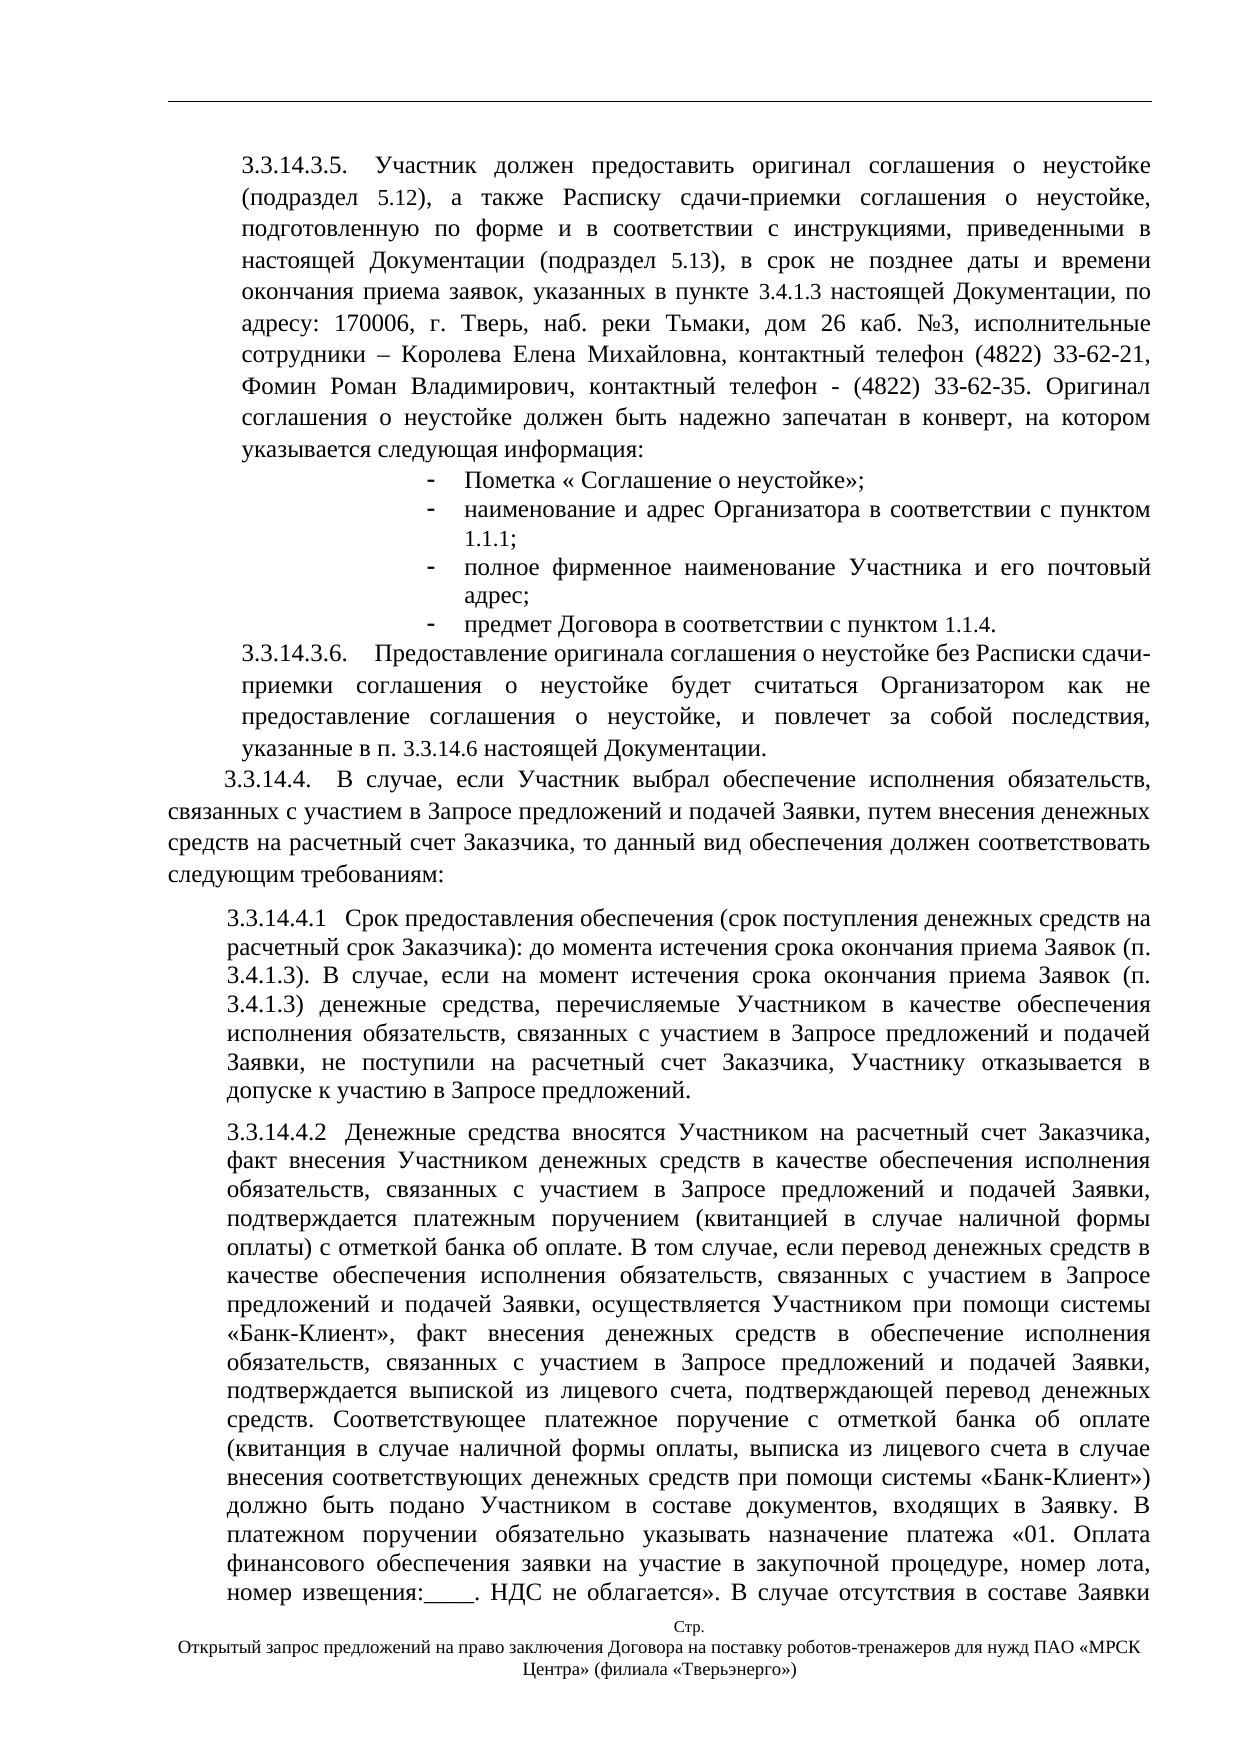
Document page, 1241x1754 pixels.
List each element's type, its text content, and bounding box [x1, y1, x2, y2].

list В случае, если Участник выбрал обеспечение исполнения обязательств, связанных с участием в Запросе предложений и подачей Заявки, путем внесения денежных средств на расчетный счет Заказчика, то данный вид обеспечения должен соответствовать следующим требованиям: [168, 764, 1152, 888]
list наименование и адрес Организатора в соответствии с пунктом 1.1.1; [427, 494, 1152, 552]
list предмет Договора в соответствии с пунктом 1.1.4. [427, 609, 1152, 638]
list полное фирменное наименование Участника и его почтовый адрес; [427, 552, 1152, 609]
list Срок предоставления обеспечения (срок поступления денежных средств на расчетный срок Заказчика): до момента истечения срока окончания приема Заявок (п. 3.4.1.3). В случае, если на момент истечения срока окончания приема Заявок (п. 3.4.1.3) денежные средства, перечисляемые Участником в качестве обеспечения исполнения обязательств, связанных с участием в Запросе предложений и подачей Заявки, не поступили на расчетный счет Заказчика, Участнику отказывается в допуске к участию в Запросе предложений. [227, 903, 1152, 1104]
list Участник должен предоставить оригинал соглашения о неустойке (подраздел 5.12), а также Расписку сдачи-приемки соглашения о неустойке, подготовленную по форме и в соответствии с инструкциями, приведенными в настоящей Документации (подраздел 5.13), в срок не позднее даты и времени окончания приема заявок, указанных в пункте 3.4.1.3 настоящей Документации, по адресу: 170006, г. Тверь, наб. реки Тьмаки, дом 26 каб. №3, исполнительные сотрудники – Королева Елена Михайловна, контактный телефон (4822) 33-62-21, Фомин Роман Владимирович, контактный телефон - (4822) 33-62-35. Оригинал соглашения о неустойке должен быть надежно запечатан в конверт, на котором указывается следующая информация: [241, 150, 1152, 463]
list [227, 1117, 1152, 1606]
list Предоставление оригинала соглашения о неустойке без Расписки сдачи-приемки соглашения о неустойке будет считаться Организатором как не предоставление соглашения о неустойке, и повлечет за собой последствия, указанные в п. 3.3.14.6 настоящей Документации. [241, 638, 1152, 762]
list Пометка « Соглашение о неустойке»; [427, 466, 1152, 494]
